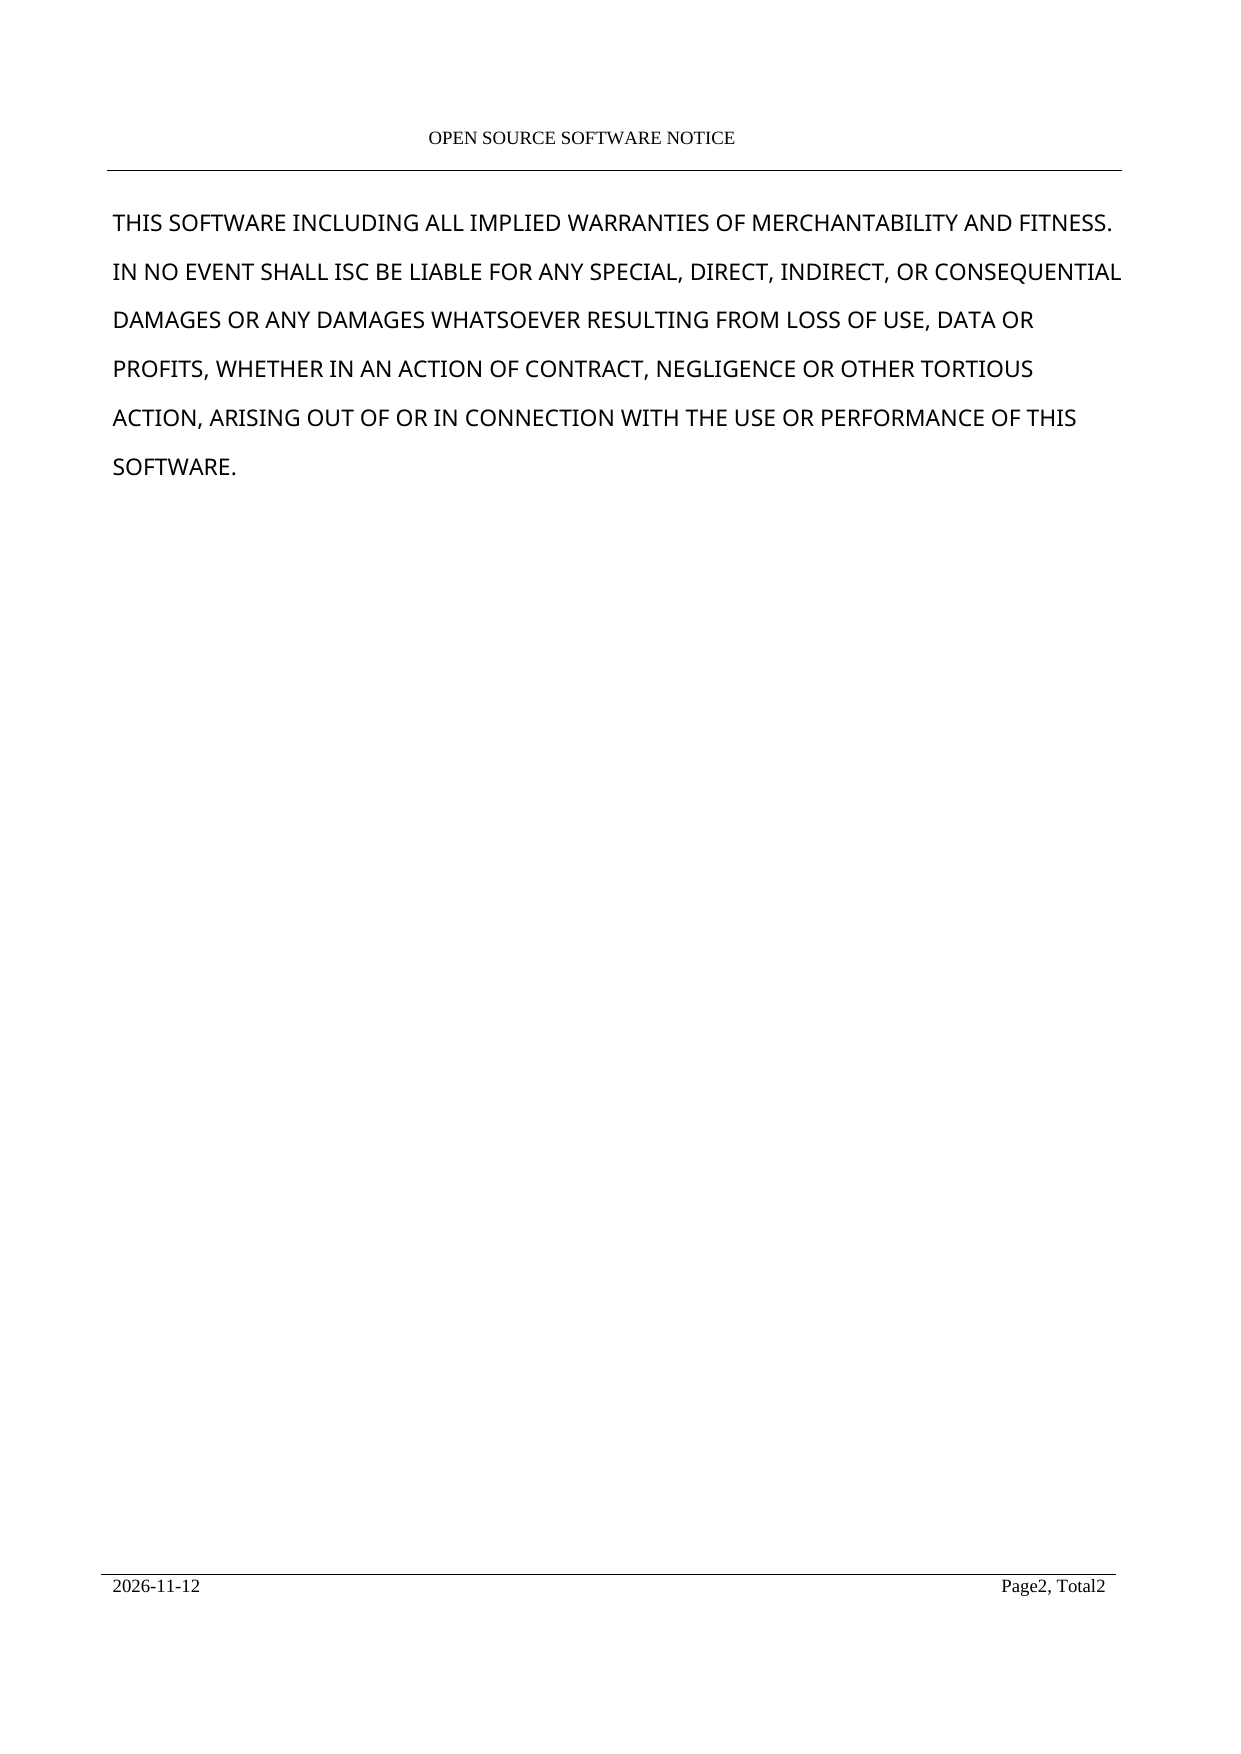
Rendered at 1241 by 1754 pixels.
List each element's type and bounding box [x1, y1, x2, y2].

text [112, 206, 1128, 483]
